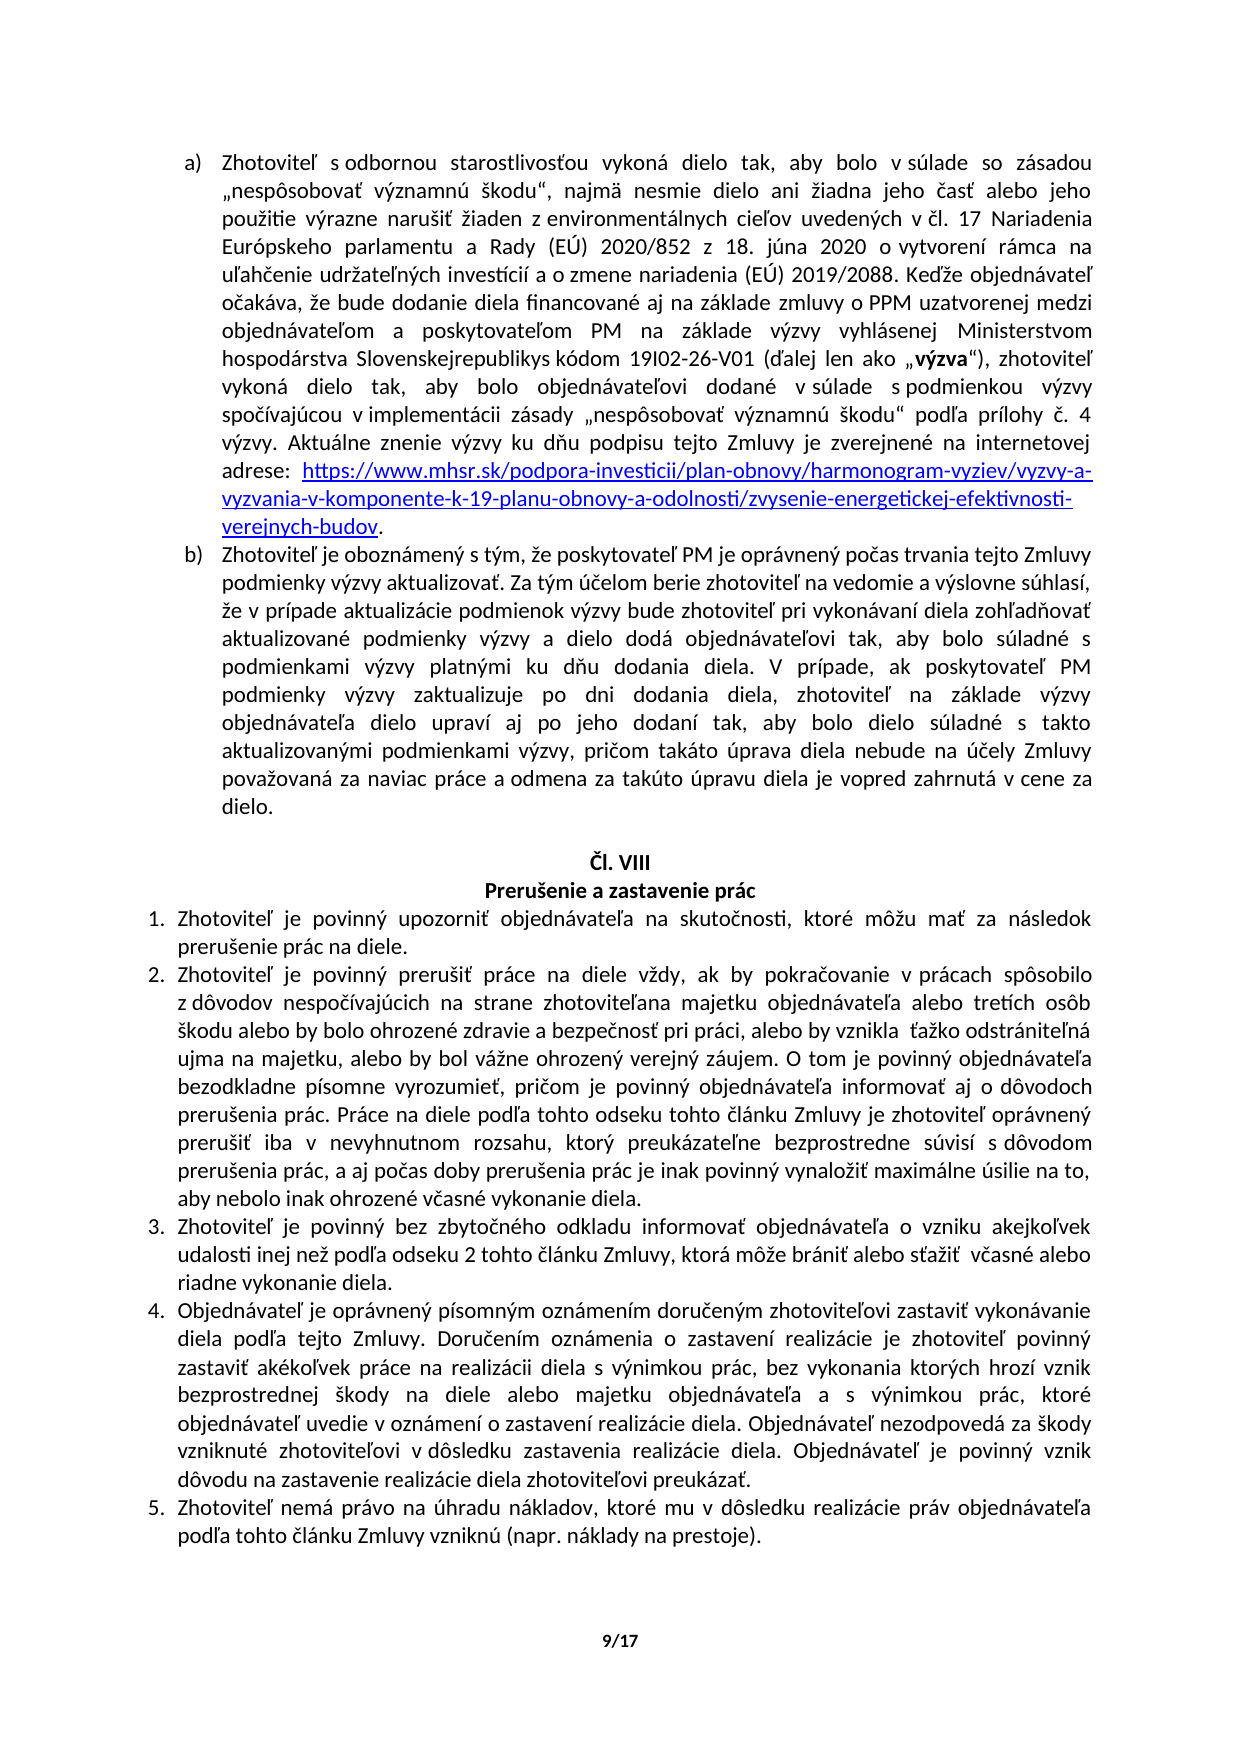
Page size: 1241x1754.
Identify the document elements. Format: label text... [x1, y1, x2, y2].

list Čl. VIII [148, 848, 1092, 876]
list Zhotoviteľ nemá právo na úhradu nákladov, ktoré mu v dôsledku realizácie práv objednávateľa podľa tohto článku Zmluvy vzniknú (napr. náklady na prestoje). [148, 1493, 1092, 1549]
list Zhotoviteľ je oboznámený s tým, že poskytovateľ PM je oprávnený počas trvania tejto Zmluvy podmienky výzvy aktualizovať. Za tým účelom berie zhotoviteľ na vedomie a výslovne súhlasí, že v prípade aktualizácie podmienok výzvy bude zhotoviteľ pri vykonávaní diela zohľadňovať aktualizované podmienky výzvy a dielo dodá objednávateľovi tak, aby bolo súladné s podmienkami výzvy platnými ku dňu dodania diela. V prípade, ak poskytovateľ PM podmienky výzvy zaktualizuje po dni dodania diela, zhotoviteľ na základe výzvy objednávateľa dielo upraví aj po jeho dodaní tak, aby bolo dielo súladné s takto aktualizovanými podmienkami výzvy, pričom takáto úprava diela nebude na účely Zmluvy považovaná za naviac práce a odmena za takúto úpravu diela je vopred zahrnutá v cene za dielo. [184, 540, 1092, 820]
list Zhotoviteľ je povinný bez zbytočného odkladu informovať objednávateľa o vzniku akejkoľvek udalosti inej než podľa odseku 2 tohto článku Zmluvy, ktorá môže brániť alebo sťažiť včasné alebo riadne vykonanie diela. [148, 1212, 1092, 1297]
list Zhotoviteľ s odbornou starostlivosťou vykoná dielo tak, aby bolo v súlade so zásadou „nespôsobovať významnú škodu“, najmä nesmie dielo ani žiadna jeho časť alebo jeho použitie výrazne narušiť žiaden z environmentálnych cieľov uvedených v čl. 17 Nariadenia Európskeho parlamentu a Rady (EÚ) 2020/852 z 18. júna 2020 o vytvorení rámca na uľahčenie udržateľných investícií a o zmene nariadenia (EÚ) 2019/2088. Keďže objednávateľ očakáva, že bude dodanie diela financované aj na základe zmluvy o PPM uzatvorenej medzi objednávateľom a poskytovateľom PM na základe výzvy vyhlásenej Ministerstvom hospodárstva Slovenskejrepublikys kódom 19I02-26-V01 (ďalej len ako „výzva“), zhotoviteľ vykoná dielo tak, aby bolo objednávateľovi dodané v súlade s podmienkou výzvy spočívajúcou v implementácii zásady „nespôsobovať významnú škodu“ podľa prílohy č. 4 výzvy. Aktuálne znenie výzvy ku dňu podpisu tejto Zmluvy je zverejnené na internetovej adrese: https://www.mhsr.sk/podpora-investicii/plan-obnovy/harmonogram-vyziev/vyzvy-a-vyzvania-v-komponente-k-19-planu-obnovy-a-odolnosti/zvysenie-energetickej-efektivnosti-verejnych-budov. [184, 148, 1092, 540]
list Zhotoviteľ je povinný upozorniť objednávateľa na skutočnosti, ktoré môžu mať za následok prerušenie prác na diele. [148, 904, 1092, 960]
list Prerušenie a zastavenie prác [148, 876, 1092, 904]
list Objednávateľ je oprávnený písomným oznámením doručeným zhotoviteľovi zastaviť vykonávanie diela podľa tejto Zmluvy. Doručením oznámenia o zastavení realizácie je zhotoviteľ povinný zastaviť akékoľvek práce na realizácii diela s výnimkou prác, bez vykonania ktorých hrozí vznik bezprostrednej škody na diele alebo majetku objednávateľa a s výnimkou prác, ktoré objednávateľ uvedie v oznámení o zastavení realizácie diela. Objednávateľ nezodpovedá za škody vzniknuté zhotoviteľovi v dôsledku zastavenia realizácie diela. Objednávateľ je povinný vznik dôvodu na zastavenie realizácie diela zhotoviteľovi preukázať. [148, 1297, 1092, 1493]
list Zhotoviteľ je povinný prerušiť práce na diele vždy, ak by pokračovanie v prácach spôsobilo z dôvodov nespočívajúcich na strane zhotoviteľana majetku objednávateľa alebo tretích osôb škodu alebo by bolo ohrozené zdravie a bezpečnosť pri práci, alebo by vznikla ťažko odstrániteľná ujma na majetku, alebo by bol vážne ohrozený verejný záujem. O tom je povinný objednávateľa bezodkladne písomne vyrozumieť, pričom je povinný objednávateľa informovať aj o dôvodoch prerušenia prác. Práce na diele podľa tohto odseku tohto článku Zmluvy je zhotoviteľ oprávnený prerušiť iba v nevyhnutnom rozsahu, ktorý preukázateľne bezprostredne súvisí s dôvodom prerušenia prác, a aj počas doby prerušenia prác je inak povinný vynaložiť maximálne úsilie na to, aby nebolo inak ohrozené včasné vykonanie diela. [148, 960, 1092, 1212]
